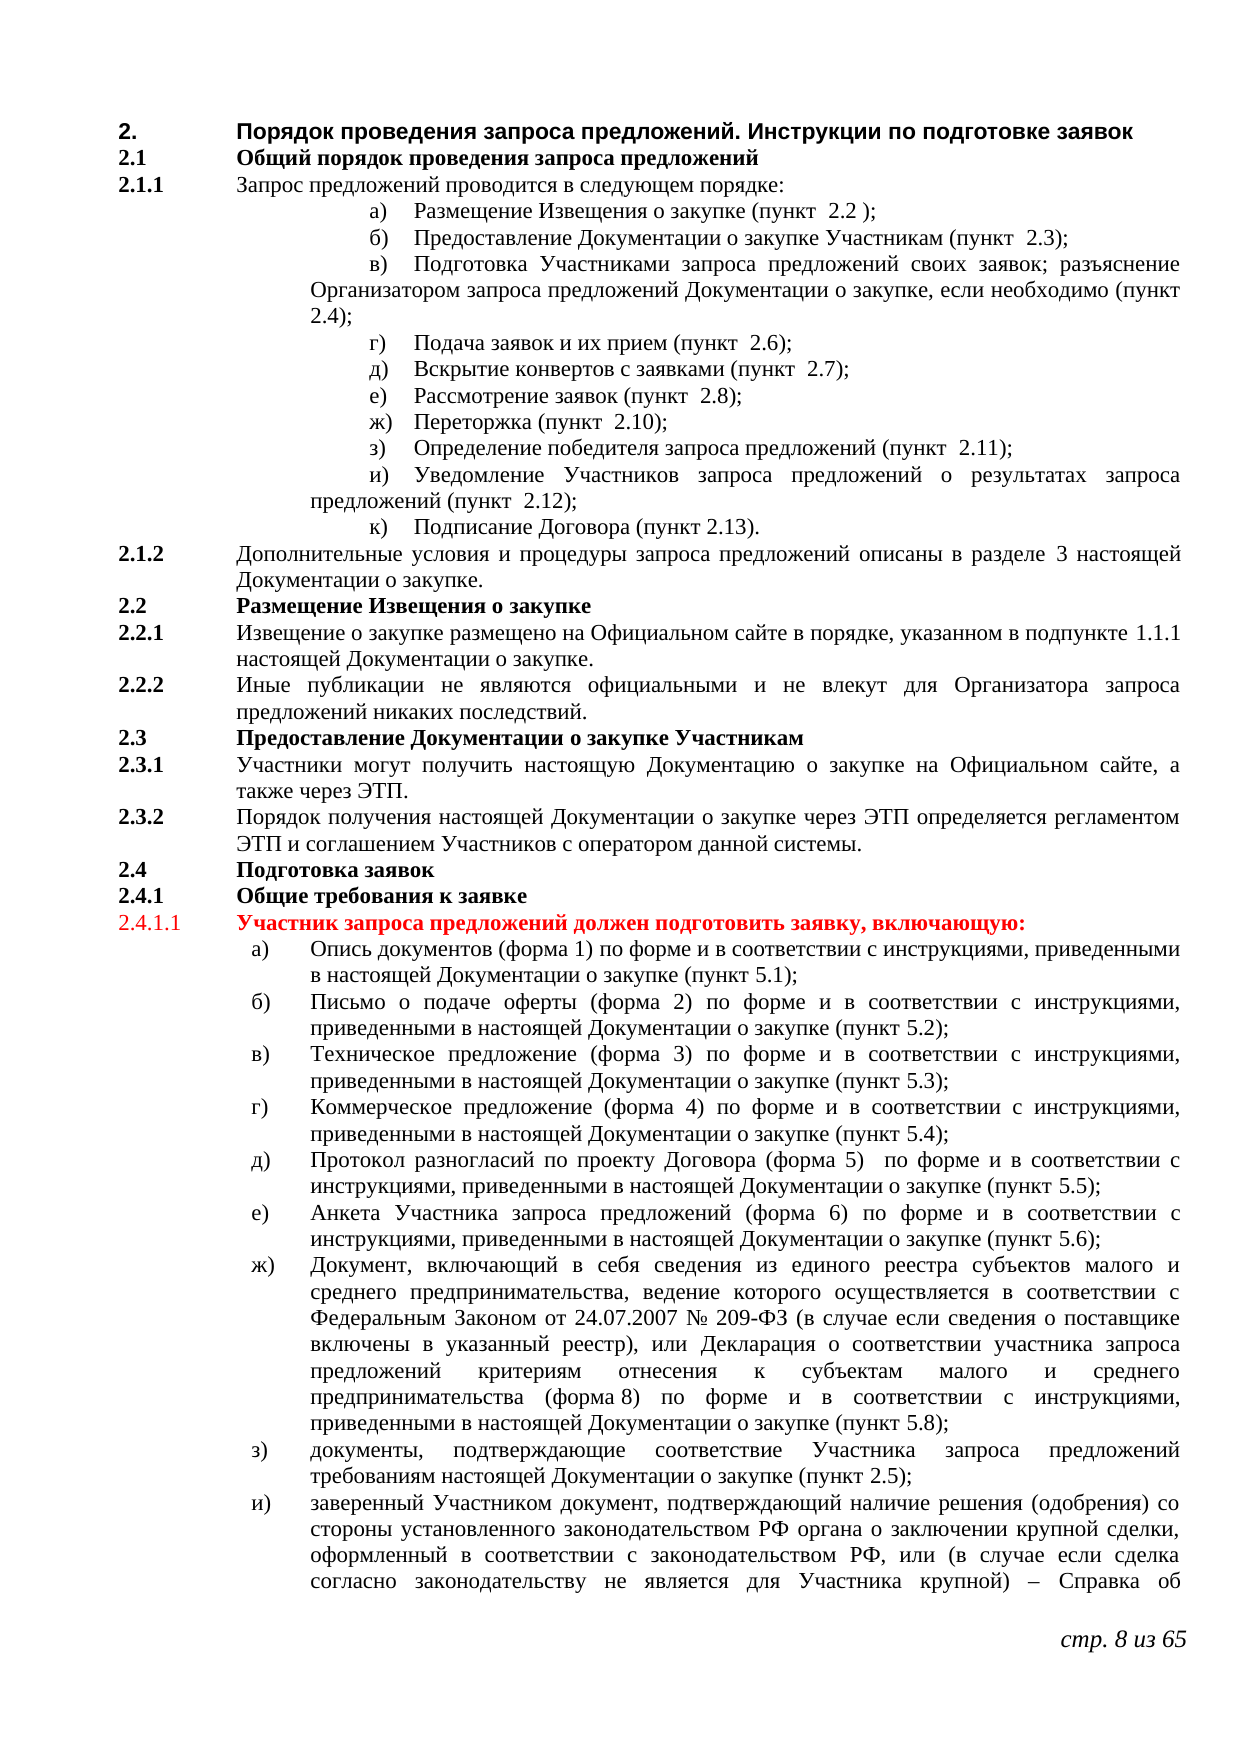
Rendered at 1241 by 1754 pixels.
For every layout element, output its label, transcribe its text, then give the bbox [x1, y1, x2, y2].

subtitle Порядок проведения запроса предложений. Инструкции по подготовке заявок [118, 118, 1181, 144]
text Протокол разногласий по проекту Договора (форма 5) по форме и в соответствии с инструкциями, приведенными в настоящей Документации о закупке (пункт 5.5); [251, 1146, 1181, 1199]
text Запрос предложений проводится в следующем порядке: [118, 171, 1181, 197]
subtitle Размещение Извещения о закупке [118, 592, 1181, 619]
text Уведомление Участников запроса предложений о результатах запроса предложений (пункт 2.12); [310, 461, 1181, 513]
text Подписание Договора (пункт 2.13). [310, 513, 1181, 540]
text Иные публикации не являются официальными и не влекут для Организатора запроса предложений никаких последствий. [118, 672, 1181, 724]
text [251, 1488, 1181, 1594]
subtitle Общий порядок проведения запроса предложений [118, 144, 1181, 171]
subtitle Предоставление Документации о закупке Участникам [118, 724, 1181, 751]
text Рассмотрение заявок (пункт 2.8); [310, 382, 1181, 408]
text Подготовка Участниками запроса предложений своих заявок; разъяснение Организатором запроса предложений Документации о закупке, если необходимо (пункт 2.4); [310, 250, 1181, 329]
subtitle Подготовка заявок [118, 856, 1181, 882]
text Коммерческое предложение (форма 4) по форме и в соответствии с инструкциями, приведенными в настоящей Документации о закупке (пункт 5.4); [251, 1093, 1181, 1146]
text Вскрытие конвертов с заявками (пункт 2.7); [310, 355, 1181, 382]
text документы, подтверждающие соответствие Участника запроса предложений требованиям настоящей Документации о закупке (пункт 2.5); [251, 1436, 1181, 1488]
text Порядок получения настоящей Документации о закупке через ЭТП определяется регламентом ЭТП и соглашением Участников с оператором данной системы. [118, 803, 1181, 856]
text Общие требования к заявке [118, 882, 1181, 909]
text Предоставление Документации о закупке Участникам (пункт 2.3); [310, 223, 1181, 250]
text Извещение о закупке размещено на Официальном сайте в порядке, указанном в подпункте 1.1.1 настоящей Документации о закупке. [118, 619, 1181, 672]
text Документ, включающий в себя сведения из единого реестра субъектов малого и среднего предпринимательства, ведение которого осуществляется в соответствии с Федеральным Законом от 24.07.2007 № 209-ФЗ (в случае если сведения о поставщике включены в указанный реестр), или Декларация о соответствии участника запроса предложений критериям отнесения к субъектам малого и среднего предпринимательства (форма 8) по форме и в соответствии с инструкциями, приведенными в настоящей Документации о закупке (пункт 5.8); [251, 1251, 1181, 1436]
text Дополнительные условия и процедуры запроса предложений описаны в разделе 3 настоящей Документации о закупке. [118, 540, 1181, 592]
text Определение победителя запроса предложений (пункт 2.11); [310, 434, 1181, 461]
text Переторжка (пункт 2.10); [310, 408, 1181, 434]
text Участник запроса предложений должен подготовить заявку, включающую: [118, 909, 1181, 935]
text Участники могут получить настоящую Документацию о закупке на Официальном сайте, а также через ЭТП. [118, 751, 1181, 803]
text Анкета Участника запроса предложений (форма 6) по форме и в соответствии с инструкциями, приведенными в настоящей Документации о закупке (пункт 5.6); [251, 1199, 1181, 1251]
text Размещение Извещения о закупке (пункт 2.2 ); [310, 197, 1181, 223]
text Подача заявок и их прием (пункт 2.6); [310, 329, 1181, 355]
text Опись документов (форма 1) по форме и в соответствии с инструкциями, приведенными в настоящей Документации о закупке (пункт 5.1); [251, 935, 1181, 988]
text Письмо о подаче оферты (форма 2) по форме и в соответствии с инструкциями, приведенными в настоящей Документации о закупке (пункт 5.2); [251, 988, 1181, 1041]
text Техническое предложение (форма 3) по форме и в соответствии с инструкциями, приведенными в настоящей Документации о закупке (пункт 5.3); [251, 1041, 1181, 1093]
